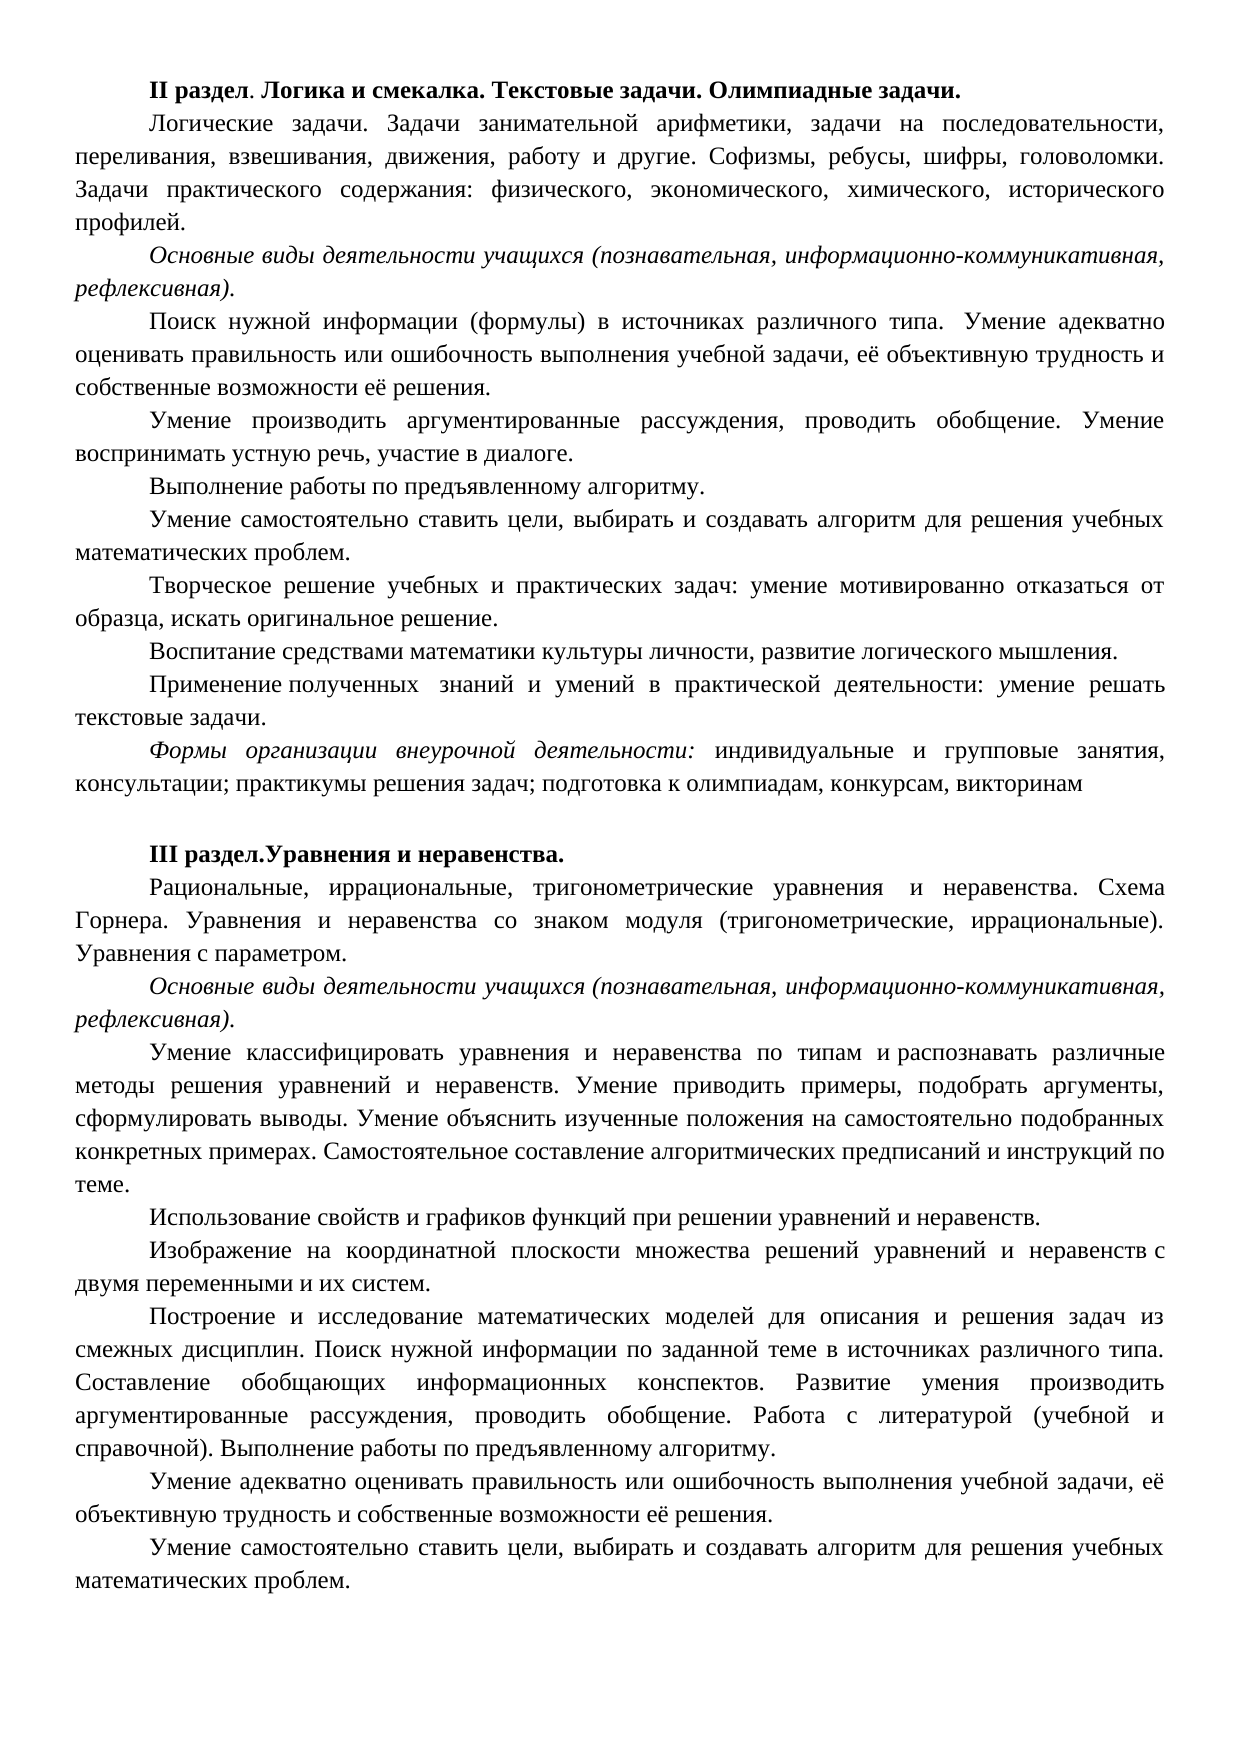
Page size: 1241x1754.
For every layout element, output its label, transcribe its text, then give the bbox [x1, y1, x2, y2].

text Умение производить аргументированные рассуждения, проводить обобщение. Умение воспринимать устную речь, участие в диалоге. [75, 405, 1165, 467]
text Умение классифицировать уравнения и неравенства по типам и распознавать различные методы решения уравнений и неравенств. Умение приводить примеры, подобрать аргументы, сформулировать выводы. Умение объяснить изученные положения на самостоятельно подобранных конкретных примерах. Самостоятельное составление алгоритмических предписаний и инструкций по теме. [75, 1037, 1165, 1198]
text Умение самостоятельно ставить цели, выбирать и создавать алгоритм для решения учебных математических проблем. [75, 1532, 1165, 1594]
text Творческое решение учебных и практических задач: умение мотивированно отказаться от образца, искать оригинальное решение. [75, 570, 1165, 632]
text Изображение на координатной плоскости множества решений уравнений и неравенств с двумя переменными и их систем. [75, 1235, 1165, 1297]
text Логические задачи. Задачи занимательной арифметики, задачи на последовательности, переливания, взвешивания, движения, работу и другие. Софизмы, ребусы, шифры, головоломки. Задачи практического содержания: физического, экономического, химического, исторического профилей. [75, 108, 1165, 236]
text Построение и исследование математических моделей для описания и решения задач из смежных дисциплин. Поиск нужной информации по заданной теме в источниках различного типа. Составление обобщающих информационных конспектов. Развитие умения производить аргументированные рассуждения, проводить обобщение. Работа с литературой (учебной и справочной). Выполнение работы по предъявленному алгоритму. [75, 1301, 1165, 1462]
text Умение самостоятельно ставить цели, выбирать и создавать алгоритм для решения учебных математических проблем. [75, 504, 1165, 566]
text Умение адекватно оценивать правильность или ошибочность выполнения учебной задачи, её объективную трудность и собственные возможности её решения. [75, 1466, 1165, 1528]
text Основные виды деятельности учащихся (познавательная, информационно-коммуникативная, рефлексивная). [75, 240, 1165, 302]
text Рациональные, иррациональные, тригонометрические уравнения и неравенства. Схема Горнера. Уравнения и неравенства со знаком модуля (тригонометрические, иррациональные). Уравнения с параметром. [75, 872, 1165, 967]
text III раздел.Уравнения и неравенства. [75, 839, 1165, 868]
text Поиск нужной информации (формулы) в источниках различного типа. Умение адекватно оценивать правильность или ошибочность выполнения учебной задачи, её объективную трудность и собственные возможности её решения. [75, 306, 1165, 401]
text Воспитание средствами математики культуры личности, развитие логического мышления. [75, 636, 1165, 665]
text Выполнение работы по предъявленному алгоритму. [75, 471, 1165, 500]
text Основные виды деятельности учащихся (познавательная, информационно-коммуникативная, рефлексивная). [75, 971, 1165, 1033]
text Применение полученных знаний и умений в практической деятельности: умение решать текстовые задачи. [75, 669, 1165, 731]
text II раздел. Логика и смекалка. Текстовые задачи. Олимпиадные задачи. [75, 75, 1165, 104]
text Использование свойств и графиков функций при решении уравнений и неравенств. [75, 1202, 1165, 1231]
text Формы организации внеурочной деятельности: индивидуальные и групповые занятия, консультации; практикумы решения задач; подготовка к олимпиадам, конкурсам, викторинам [75, 735, 1165, 797]
